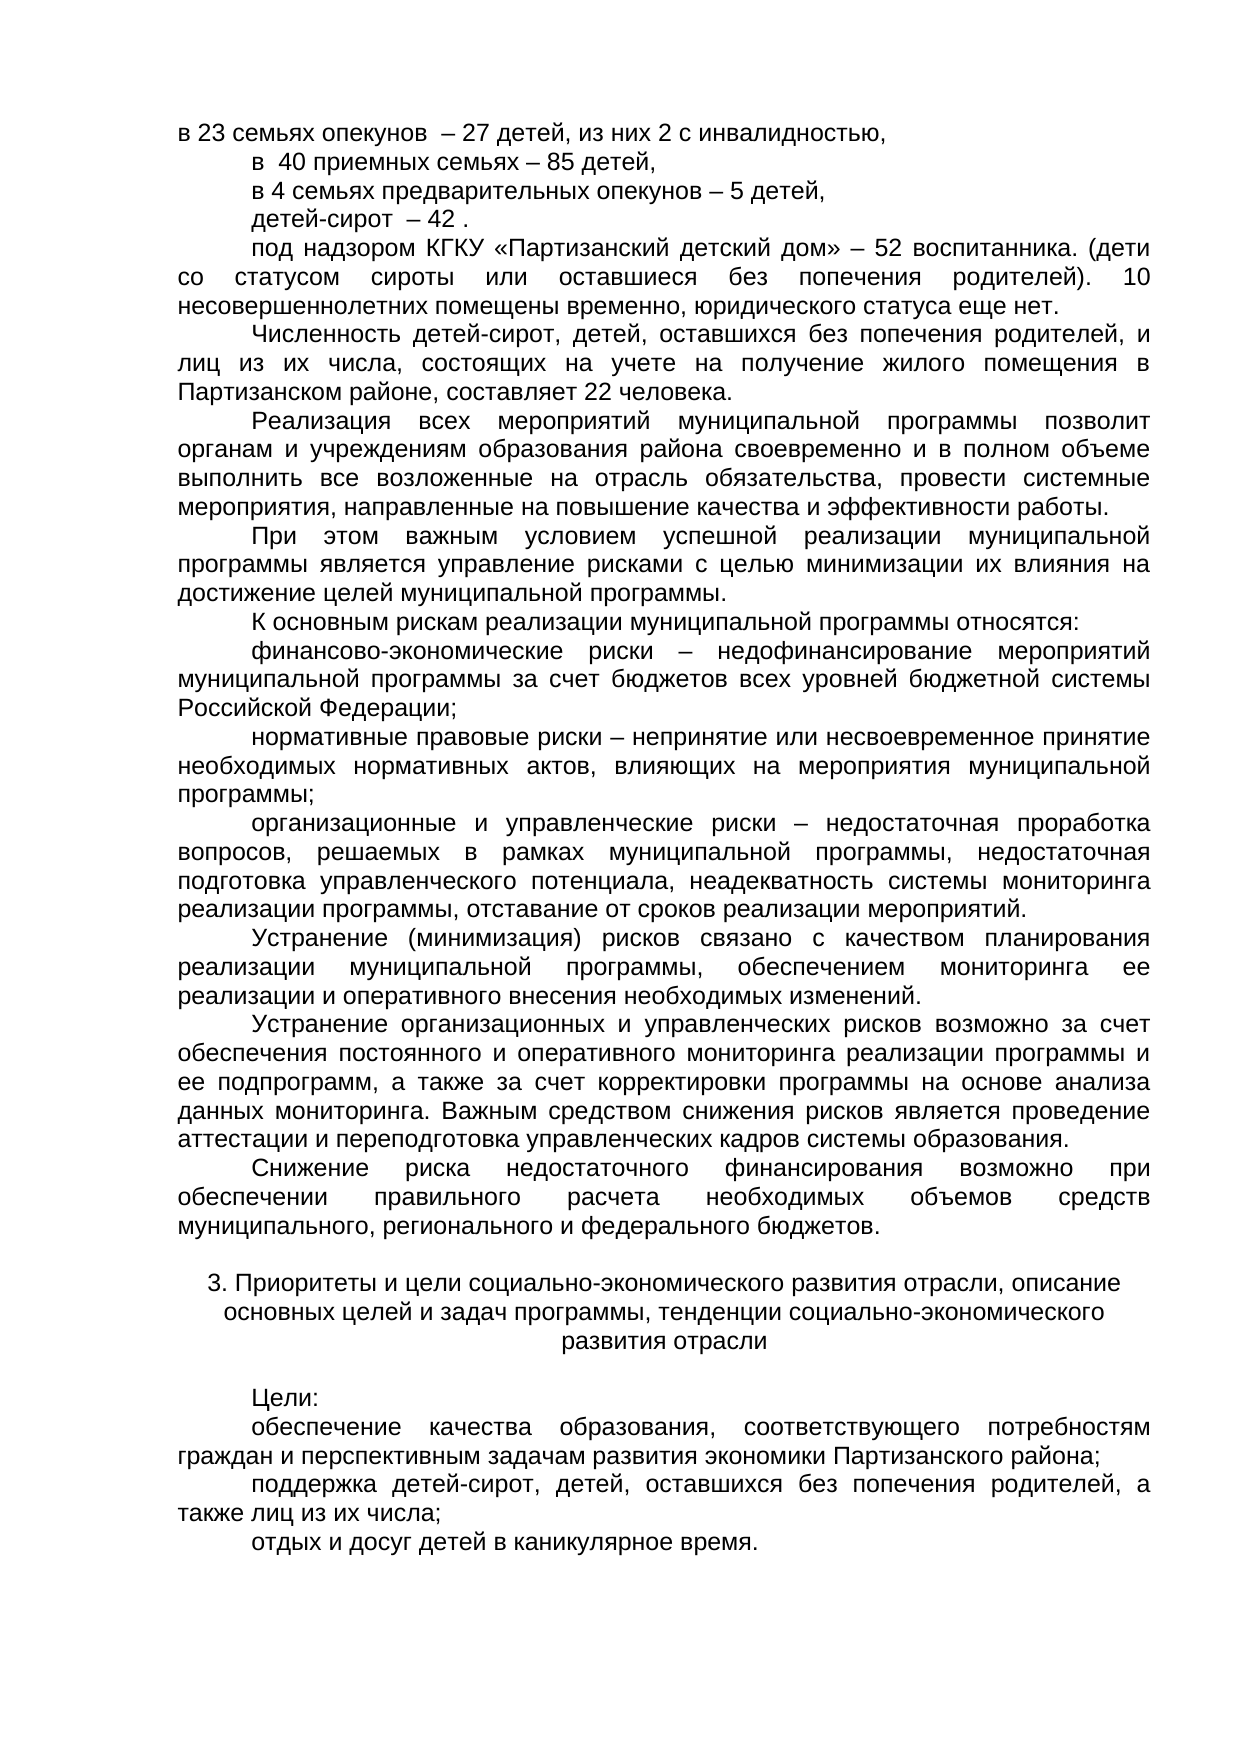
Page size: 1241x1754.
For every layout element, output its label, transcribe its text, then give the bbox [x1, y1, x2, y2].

text Снижение риска недостаточного финансирования возможно при обеспечении правильного расчета необходимых объемов средств муниципального, регионального и федерального бюджетов. [177, 1153, 1152, 1239]
text в 4 семьях предварительных опекунов – 5 детей, [177, 176, 1152, 204]
text Реализация всех мероприятий муниципальной программы позволит органам и учреждениям образования района своевременно и в полном объеме выполнить все возложенные на отрасль обязательства, провести системные мероприятия, направленные на повышение качества и эффективности работы. [177, 406, 1152, 521]
text организационные и управленческие риски – недостаточная проработка вопросов, решаемых в рамках муниципальной программы, недостаточная подготовка управленческого потенциала, неадекватность системы мониторинга реализации программы, отставание от сроков реализации мероприятий. [177, 808, 1152, 923]
text отдых и досуг детей в каникулярное время. [177, 1527, 1152, 1620]
text Устранение (минимизация) рисков связано с качеством планирования реализации муниципальной программы, обеспечением мониторинга ее реализации и оперативного внесения необходимых изменений. [177, 923, 1152, 1009]
text При этом важным условием успешной реализации муниципальной программы является управление рисками с целью минимизации их влияния на достижение целей муниципальной программы. [177, 521, 1152, 607]
text в 40 приемных семьях – 85 детей, [177, 147, 1152, 176]
text Численность детей-сирот, детей, оставшихся без попечения родителей, и лиц из их числа, состоящих на учете на получение жилого помещения в Партизанском районе, составляет 22 человека. [177, 319, 1152, 406]
text поддержка детей-сирот, детей, оставшихся без попечения родителей, а также лиц из их числа; [177, 1469, 1152, 1527]
text 3. Приоритеты и цели социально-экономического развития отрасли, описание основных целей и задач программы, тенденции социально-экономического развития отрасли [177, 1268, 1152, 1354]
text обеспечение качества образования, соответствующего потребностям граждан и перспективным задачам развития экономики Партизанского района; [177, 1412, 1152, 1469]
text под надзором КГКУ «Партизанский детский дом» – 52 воспитанника. (дети со статусом сироты или оставшиеся без попечения родителей). 10 несовершеннолетних помещены временно, юридического статуса еще нет. [177, 233, 1152, 319]
text детей-сирот – 42 . [177, 204, 1152, 233]
text Цели: [177, 1383, 1152, 1412]
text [177, 118, 1152, 147]
text нормативные правовые риски – непринятие или несвоевременное принятие необходимых нормативных актов, влияющих на мероприятия муниципальной программы; [177, 722, 1152, 808]
text Устранение организационных и управленческих рисков возможно за счет обеспечения постоянного и оперативного мониторинга реализации программы и ее подпрограмм, а также за счет корректировки программы на основе анализа данных мониторинга. Важным средством снижения рисков является проведение аттестации и переподготовка управленческих кадров системы образования. [177, 1009, 1152, 1153]
text финансово-экономические риски – недофинансирование мероприятий муниципальной программы за счет бюджетов всех уровней бюджетной системы Российской Федерации; [177, 636, 1152, 722]
text К основным рискам реализации муниципальной программы относятся: [177, 607, 1152, 636]
